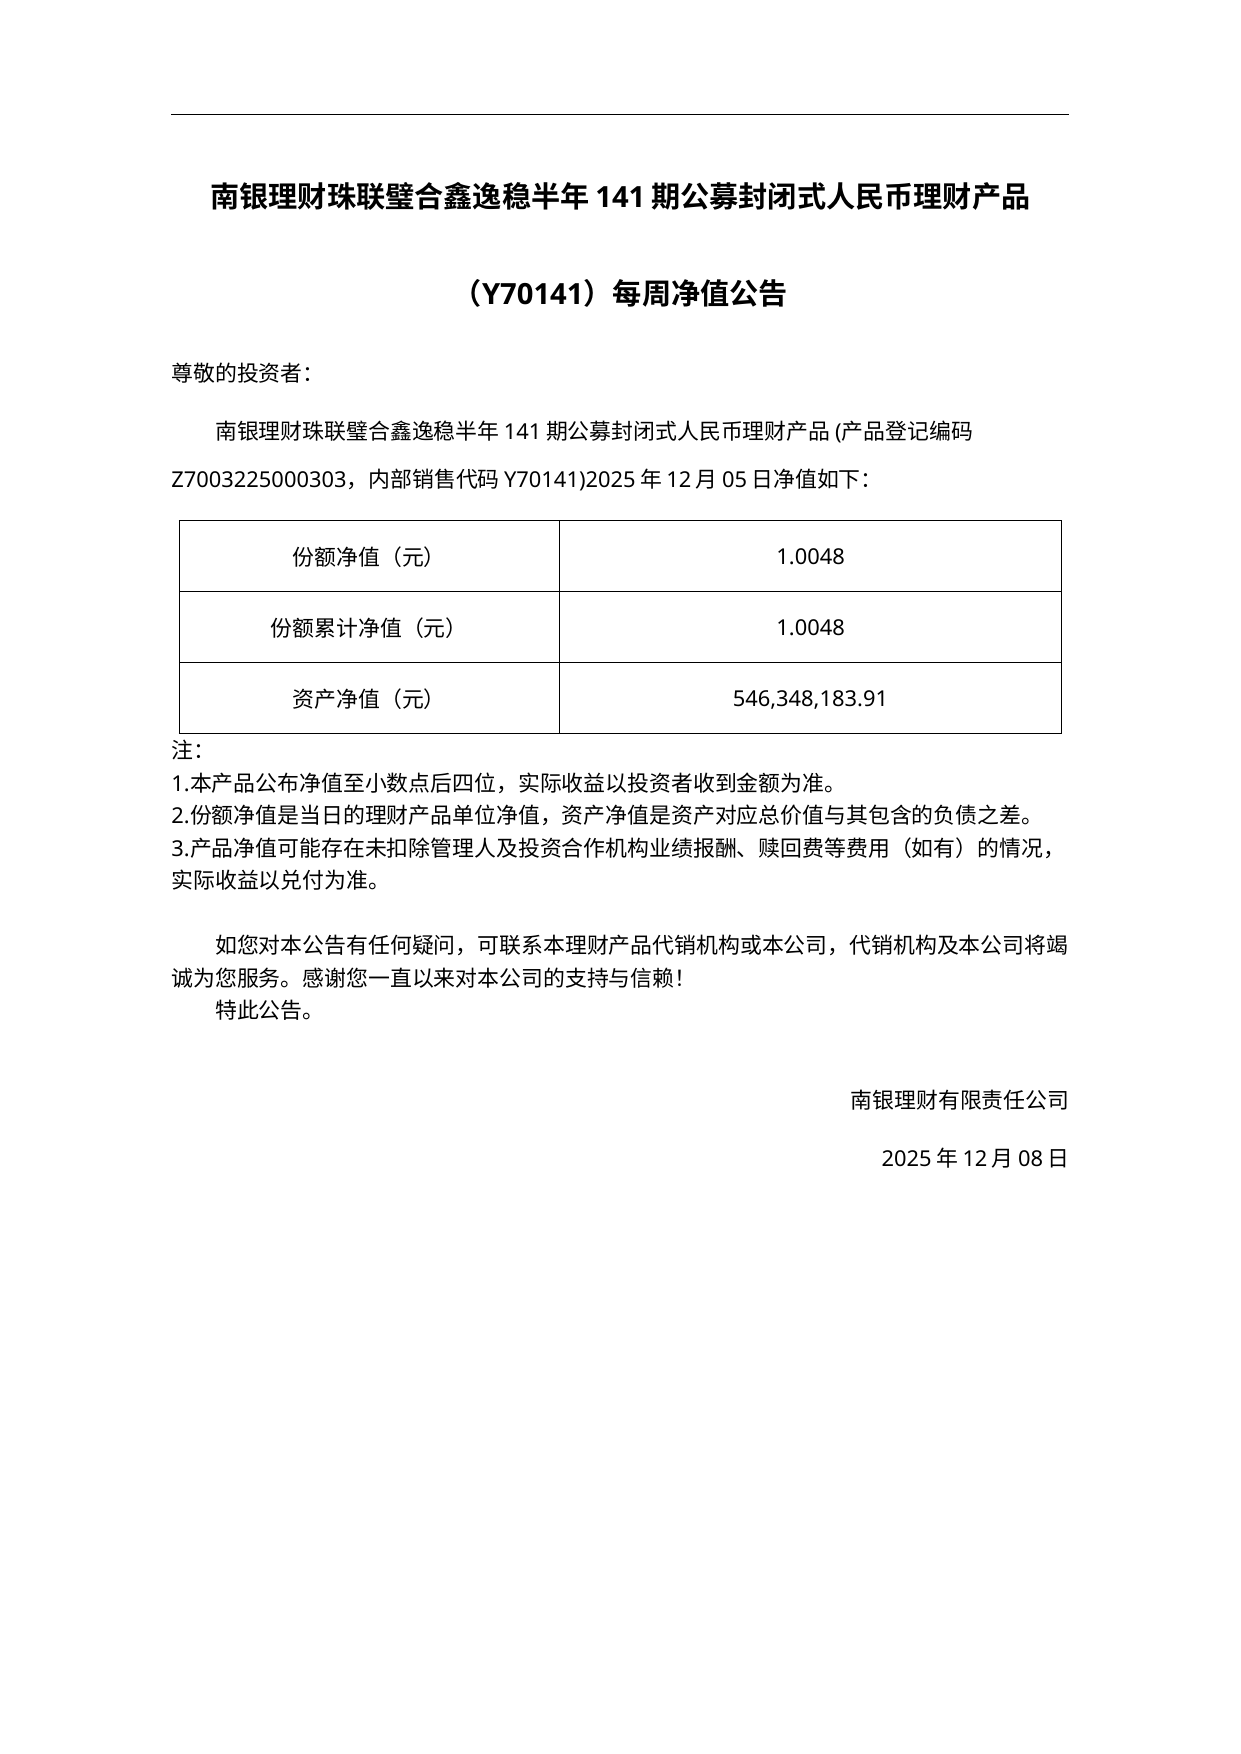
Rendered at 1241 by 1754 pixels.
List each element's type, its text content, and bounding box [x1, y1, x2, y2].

text 如您对本公告有任何疑问，可联系本理财产品代销机构或本公司，代销机构及本公司将竭诚为您服务。感谢您一直以来对本公司的支持与信赖！ [171, 928, 1069, 993]
text 注： [171, 733, 1069, 765]
text 1.本产品公布净值至小数点后四位，实际收益以投资者收到金额为准。 [171, 765, 1069, 798]
text 南银理财珠联璧合鑫逸稳半年141期公募封闭式人民币理财产品 (产品登记编码Z7003225000303，内部销售代码Y70141)2025年12月05日净值如下： [171, 413, 1069, 494]
table_header 份额净值（元） [180, 521, 559, 591]
text 特此公告。 [171, 993, 1069, 1025]
text 2.份额净值是当日的理财产品单位净值，资产净值是资产对应总价值与其包含的负债之差。 [171, 798, 1069, 830]
table_header 1.0048 [560, 521, 1061, 591]
text 尊敬的投资者： [171, 355, 1069, 388]
text 3.产品净值可能存在未扣除管理人及投资合作机构业绩报酬、赎回费等费用（如有）的情况，实际收益以兑付为准。 [171, 830, 1069, 895]
table_cell 份额累计净值（元） [180, 592, 559, 662]
text 2025年12月08日 [171, 1140, 1069, 1173]
table_cell 资产净值（元） [180, 663, 559, 733]
table_cell 546,348,183.91 [560, 663, 1061, 733]
text 南银理财有限责任公司 [171, 1082, 1069, 1115]
text 南银理财珠联璧合鑫逸稳半年141期公募封闭式人民币理财产品（Y70141）每周净值公告 [171, 162, 1069, 324]
table_cell 1.0048 [560, 592, 1061, 662]
